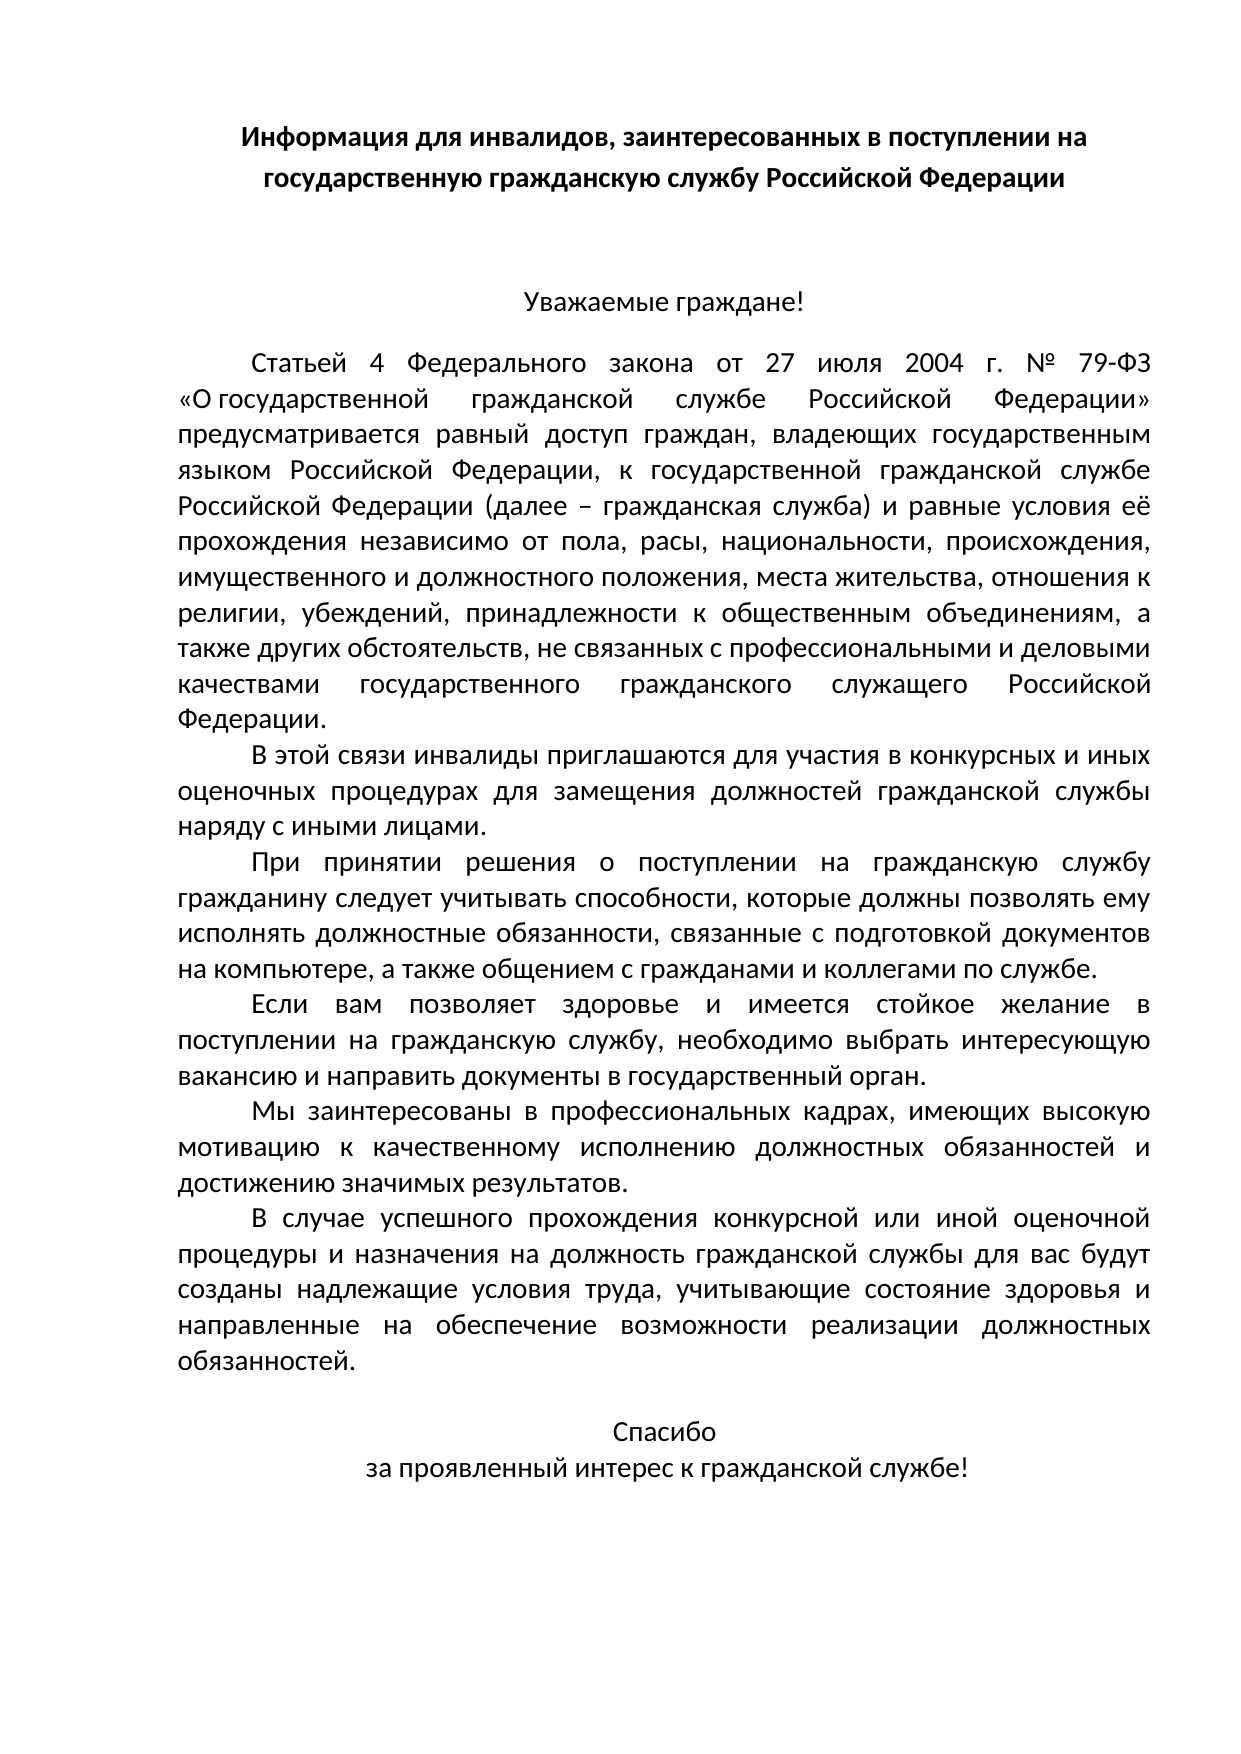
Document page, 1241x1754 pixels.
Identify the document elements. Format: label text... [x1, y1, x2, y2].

text Статьей 4 Федерального закона от 27 июля 2004 г. № 79-ФЗ «О государственной гражданской службе Российской Федерации» предусматривается равный доступ граждан, владеющих государственным языком Российской Федерации, к государственной гражданской службе Российской Федерации (далее – гражданская служба) и равные условия её прохождения независимо от пола, расы, национальности, происхождения, имущественного и должностного положения, места жительства, отношения к религии, убеждений, принадлежности к общественным объединениям, а также других обстоятельств, не связанных с профессиональными и деловыми качествами государственного гражданского служащего Российской Федерации. [177, 344, 1152, 736]
text В случае успешного прохождения конкурсной или иной оценочной процедуры и назначения на должность гражданской службы для вас будут созданы надлежащие условия труда, учитывающие состояние здоровья и направленные на обеспечение возможности реализации должностных обязанностей. [177, 1199, 1152, 1377]
text Спасибо [177, 1413, 1152, 1449]
text В этой связи инвалиды приглашаются для участия в конкурсных и иных оценочных процедурах для замещения должностей гражданской службы наряду с иными лицами. [177, 736, 1152, 843]
text При принятии решения о поступлении на гражданскую службу гражданину следует учитывать способности, которые должны позволять ему исполнять должностные обязанности, связанные с подготовкой документов на компьютере, а также общением с гражданами и коллегами по службе. [177, 843, 1152, 986]
text Информация для инвалидов, заинтересованных в поступлении на государственную гражданскую службу Российской Федерации [177, 118, 1152, 195]
text за проявленный интерес к гражданской службе! [177, 1449, 1152, 1484]
text Мы заинтересованы в профессиональных кадрах, имеющих высокую мотивацию к качественному исполнению должностных обязанностей и достижению значимых результатов. [177, 1092, 1152, 1199]
text Уважаемые граждане! [177, 283, 1152, 318]
text Если вам позволяет здоровье и имеется стойкое желание в поступлении на гражданскую службу, необходимо выбрать интересующую вакансию и направить документы в государственный орган. [177, 986, 1152, 1092]
